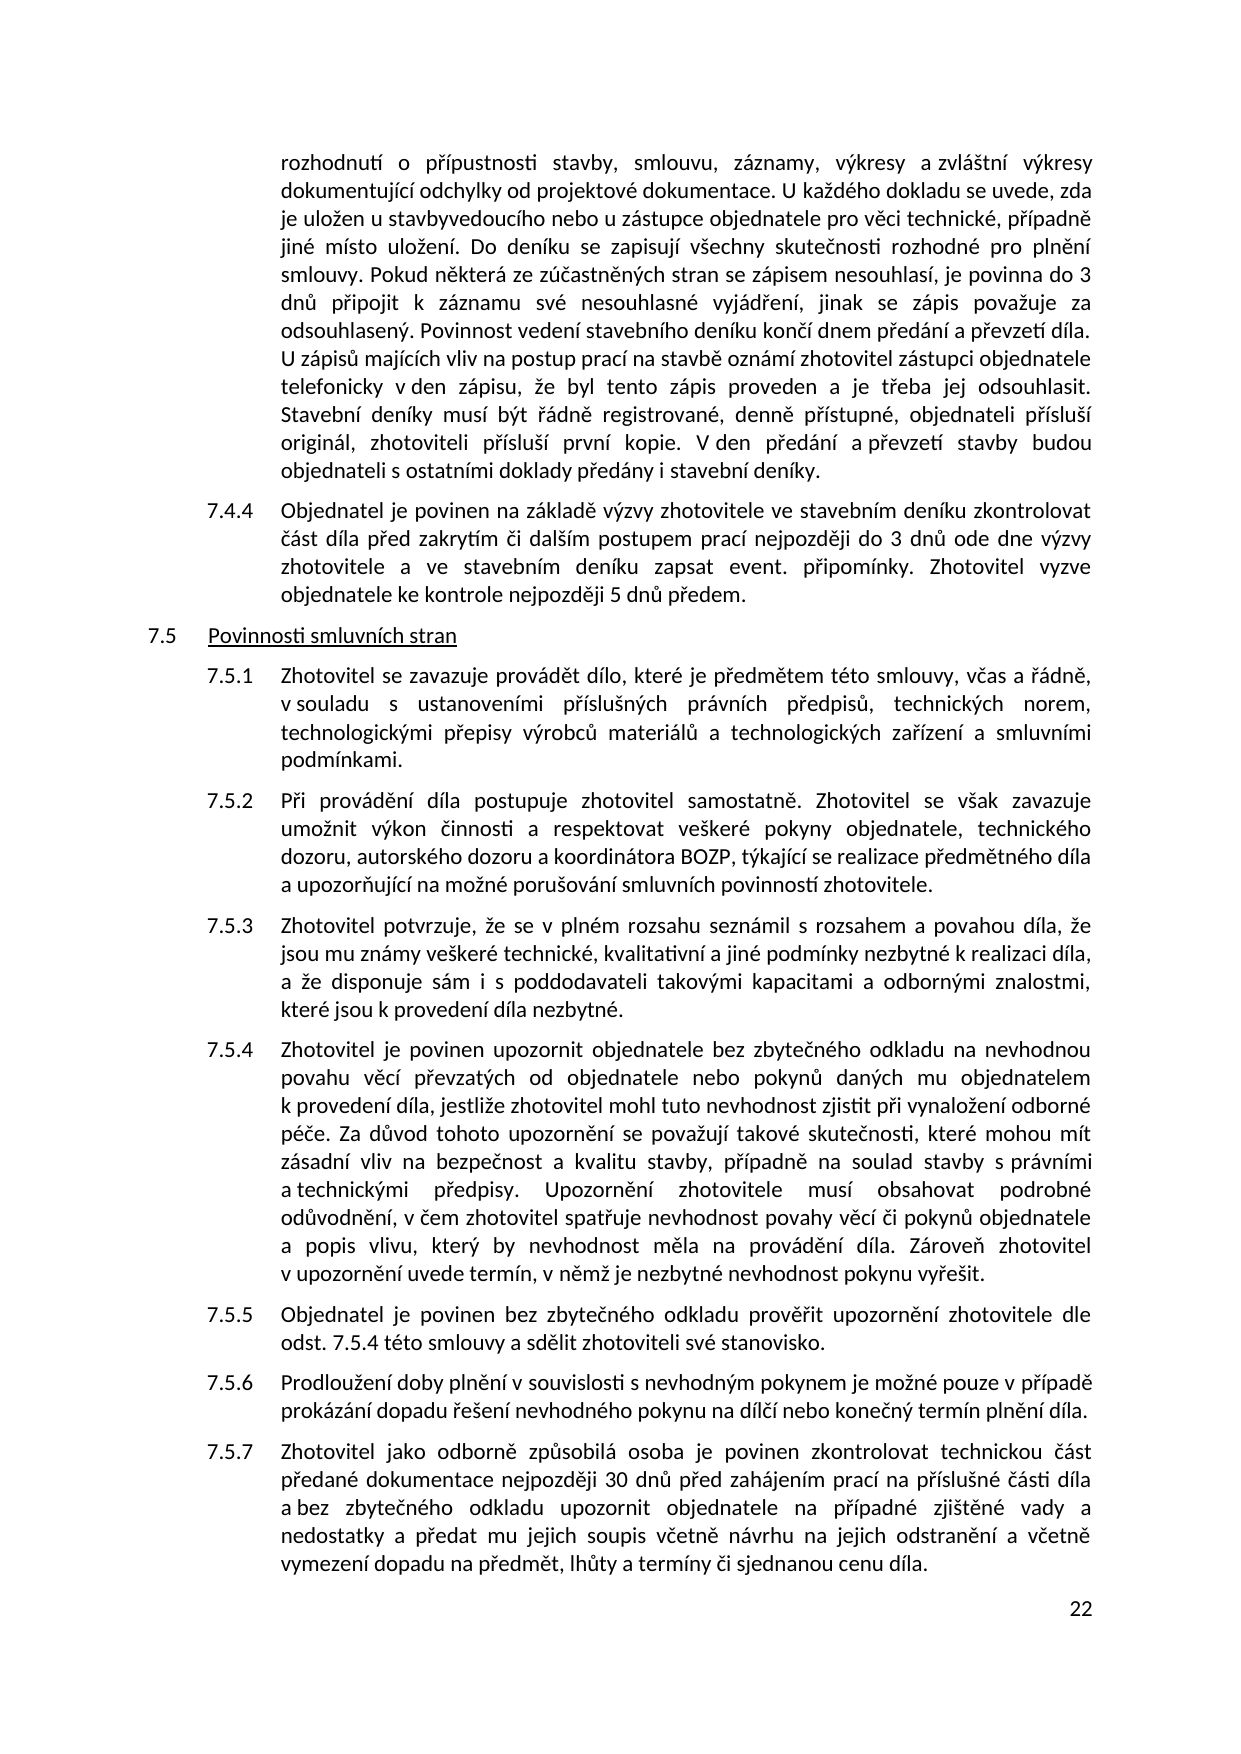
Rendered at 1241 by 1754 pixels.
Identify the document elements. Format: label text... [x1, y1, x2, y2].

subtitle Při provádění díla postupuje zhotovitel samostatně. Zhotovitel se však zavazuje umožnit výkon činnosti a respektovat veškeré pokyny objednatele, technického dozoru, autorského dozoru a koordinátora BOZP, týkající se realizace předmětného díla a upozorňující na možné porušování smluvních povinností zhotovitele. [207, 786, 1093, 898]
subtitle Zhotovitel potvrzuje, že se v plném rozsahu seznámil s rozsahem a povahou díla, že jsou mu známy veškeré technické, kvalitativní a jiné podmínky nezbytné k realizaci díla, a že disponuje sám i s poddodavateli takovými kapacitami a odbornými znalostmi, které jsou k provedení díla nezbytné. [207, 911, 1093, 1023]
subtitle Zhotovitel se zavazuje provádět dílo, které je předmětem této smlouvy, včas a řádně, v souladu s ustanoveními příslušných právních předpisů, technických norem, technologickými přepisy výrobců materiálů a technologických zařízení a smluvními podmínkami. [207, 662, 1093, 774]
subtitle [207, 148, 1093, 484]
subtitle Prodloužení doby plnění v souvislosti s nevhodným pokynem je možné pouze v případě prokázání dopadu řešení nevhodného pokynu na dílčí nebo konečný termín plnění díla. [207, 1368, 1093, 1424]
subtitle Objednatel je povinen bez zbytečného odkladu prověřit upozornění zhotovitele dle odst. 7.5.4 této smlouvy a sdělit zhotoviteli své stanovisko. [207, 1300, 1093, 1356]
subtitle Objednatel je povinen na základě výzvy zhotovitele ve stavebním deníku zkontrolovat část díla před zakrytím či dalším postupem prací nejpozději do 3 dnů ode dne výzvy zhotovitele a ve stavebním deníku zapsat event. připomínky. Zhotovitel vyzve objednatele ke kontrole nejpozději 5 dnů předem. [207, 496, 1093, 608]
subtitle Povinnosti smluvních stran [148, 621, 1093, 649]
subtitle Zhotovitel je povinen upozornit objednatele bez zbytečného odkladu na nevhodnou povahu věcí převzatých od objednatele nebo pokynů daných mu objednatelem k provedení díla, jestliže zhotovitel mohl tuto nevhodnost zjistit při vynaložení odborné péče. Za důvod tohoto upozornění se považují takové skutečnosti, které mohou mít zásadní vliv na bezpečnost a kvalitu stavby, případně na soulad stavby s právními a technickými předpisy. Upozornění zhotovitele musí obsahovat podrobné odůvodnění, v čem zhotovitel spatřuje nevhodnost povahy věcí či pokynů objednatele a popis vlivu, který by nevhodnost měla na provádění díla. Zároveň zhotovitel v upozornění uvede termín, v němž je nezbytné nevhodnost pokynu vyřešit. [207, 1035, 1093, 1287]
subtitle Zhotovitel jako odborně způsobilá osoba je povinen zkontrolovat technickou část předané dokumentace nejpozději 30 dnů před zahájením prací na příslušné části díla a bez zbytečného odkladu upozornit objednatele na případné zjištěné vady a nedostatky a předat mu jejich soupis včetně návrhu na jejich odstranění a včetně vymezení dopadu na předmět, lhůty a termíny či sjednanou cenu díla. [207, 1437, 1093, 1577]
